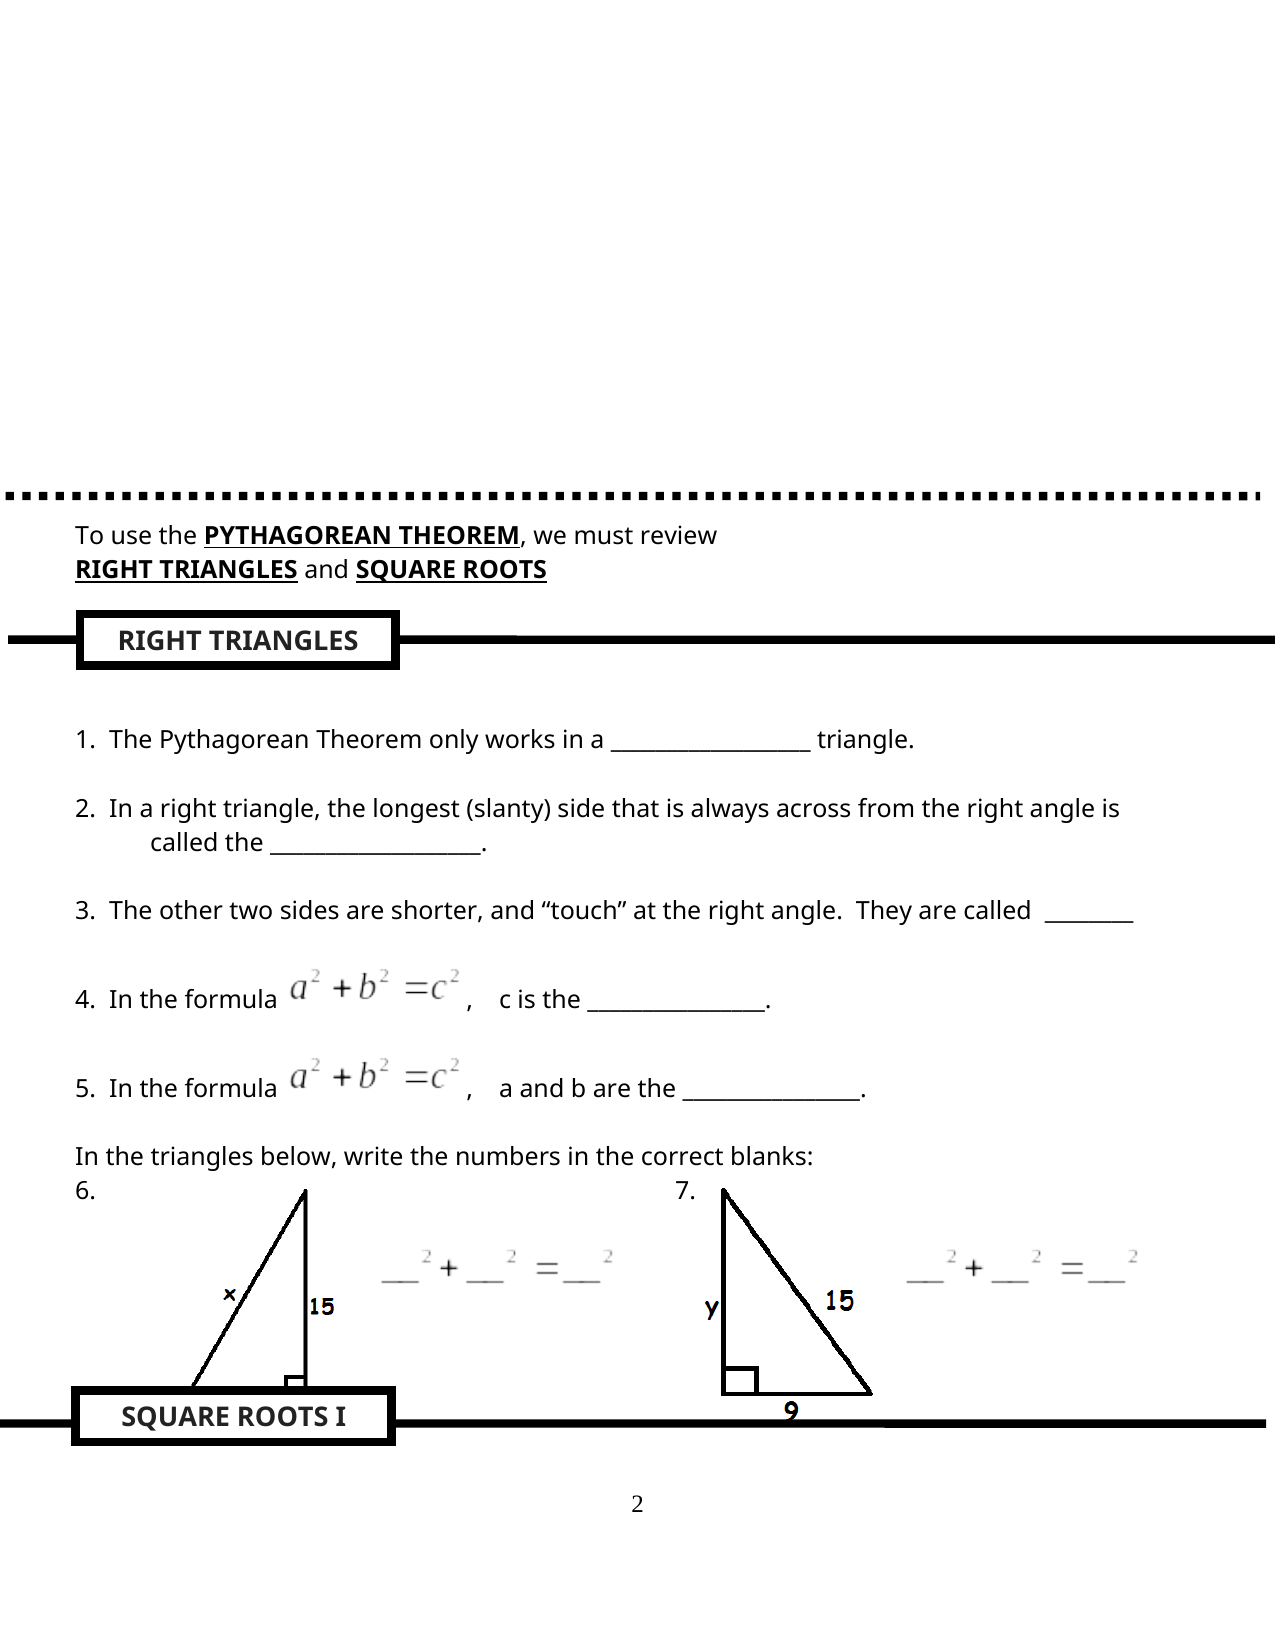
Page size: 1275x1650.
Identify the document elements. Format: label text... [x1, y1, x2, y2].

text 2. In a right triangle, the longest (slanty) side that is always across from the right angle is [75, 790, 1200, 824]
text 4. In the formula , c is the ________________. [75, 961, 1200, 1016]
text 5. In the formula , a and b are the ________________. [75, 1050, 1200, 1105]
text RIGHT TRIANGLES and SQUARE ROOTS [75, 552, 1200, 586]
text called the ___________________. [75, 824, 1200, 858]
text To use the PYTHAGOREAN THEOREM, we must review [75, 518, 1200, 552]
picture [689, 1428, 892, 1433]
picture [170, 1207, 346, 1386]
text 6. 7. [75, 1173, 1200, 1207]
picture [689, 1207, 892, 1419]
text 3. The other two sides are shorter, and “touch” at the right angle. They are called ________ [75, 892, 1200, 927]
text 1. The Pythagorean Theorem only works in a __________________ triangle. [75, 722, 1200, 756]
text In the triangles below, write the numbers in the correct blanks: [75, 1139, 1200, 1173]
